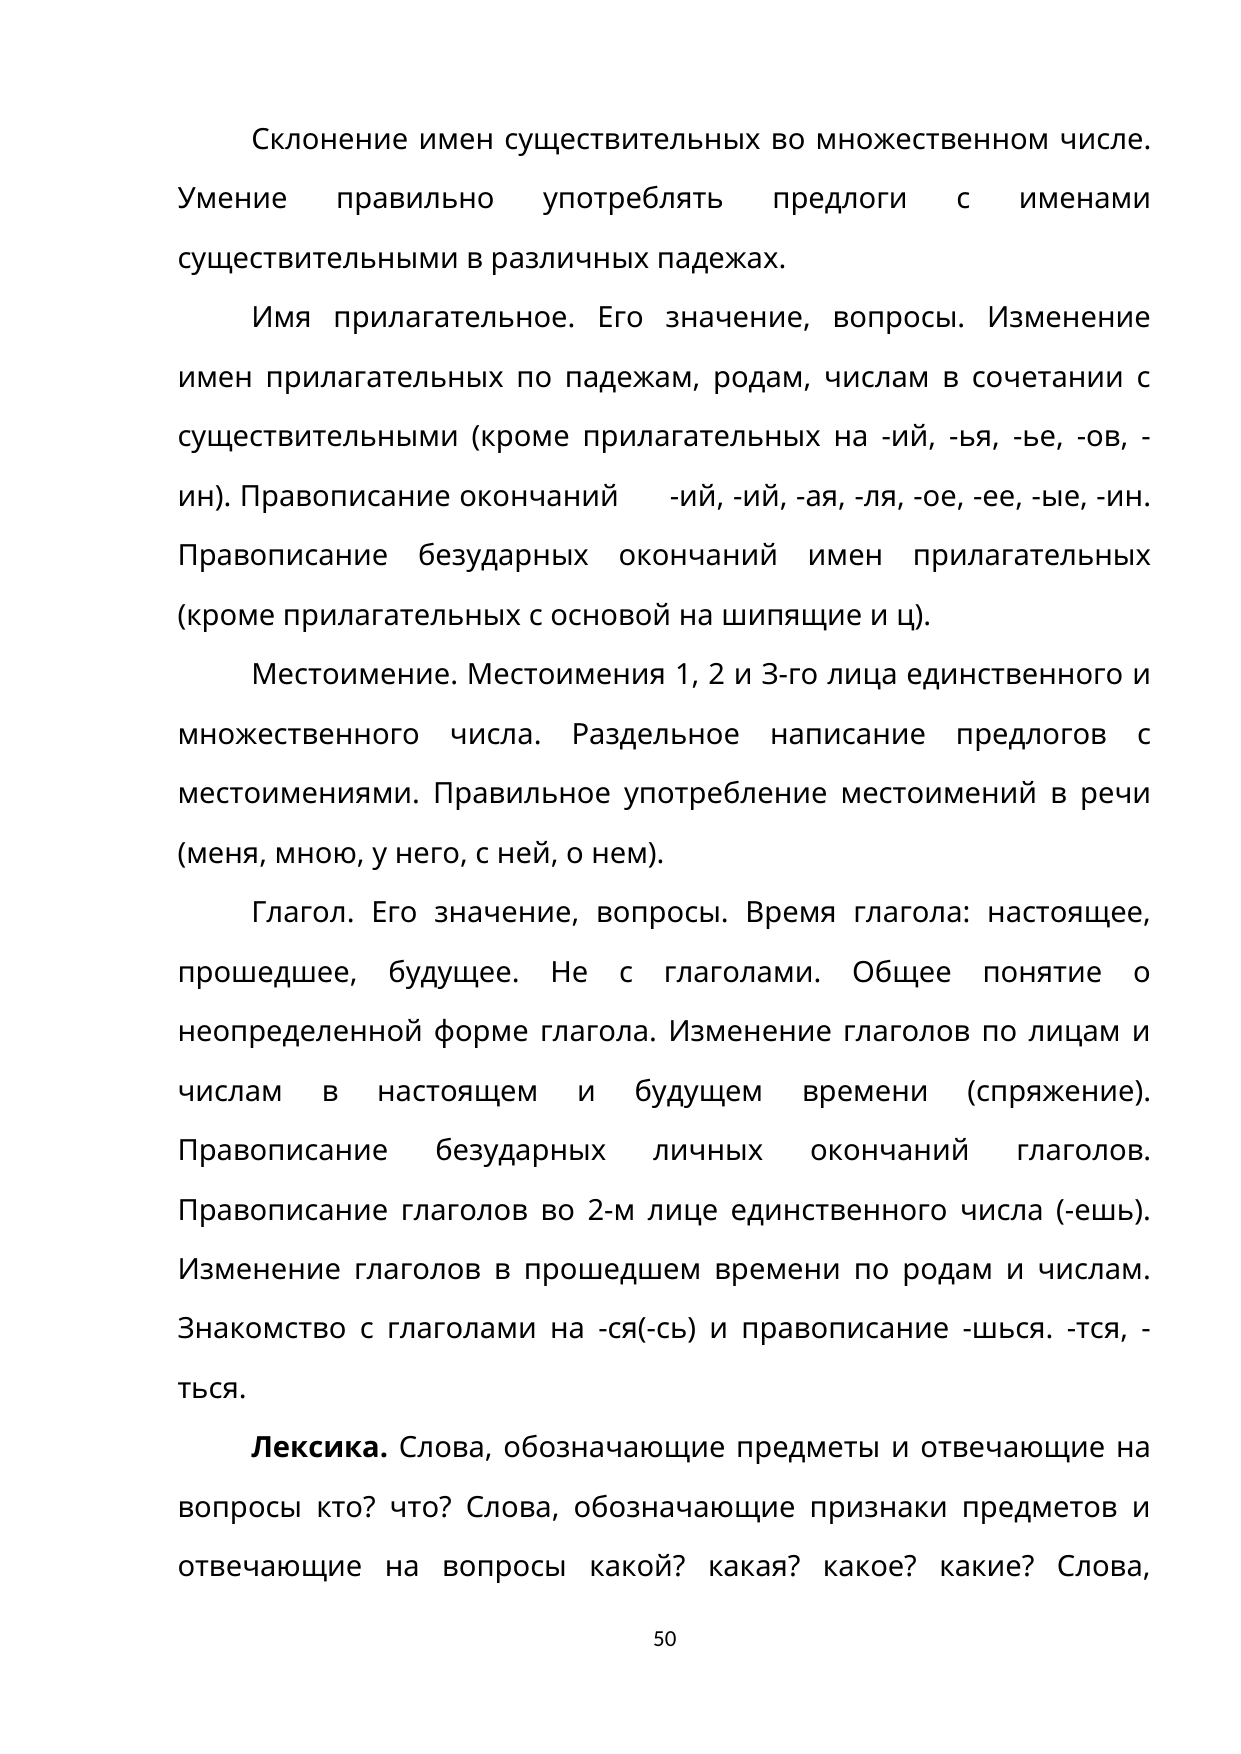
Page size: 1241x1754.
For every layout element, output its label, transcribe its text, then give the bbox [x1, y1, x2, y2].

text Имя прилагательное. Его значение, вопросы. Изменение имен прилагательных по падежам, родам, числам в сочетании с существительными (кроме прилагательных на -ий, -ья, -ье, -ов, -ин). Правописание окончаний -ий, -ий, -ая, -ля, -ое, -ее, -ые, -ин. Правописание безударных окончаний имен прилагательных (кроме прилагательных с основой на шипящие и ц). [177, 297, 1152, 634]
text Местоимение. Местоимения 1, 2 и З-го лица единственного и множественного числа. Раздельное написание предлогов с местоимениями. Правильное употребление местоимений в речи (меня, мною, у него, с ней, о нем). [177, 653, 1152, 872]
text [177, 1427, 1152, 1585]
text Глагол. Его значение, вопросы. Время глагола: настоящее, прошедшее, будущее. Не с глаголами. Общее понятие о неопределенной форме глагола. Изменение глаголов по лицам и числам в настоящем и будущем времени (спряжение). Правописание безударных личных окончаний глаголов. Правописание глаголов во 2-м лице единственного числа (-ешь). Изменение глаголов в прошедшем времени по родам и числам. Знакомство с глаголами на -ся(-сь) и правописание -шься. -тся, -ться. [177, 891, 1152, 1407]
text Склонение имен существительных во множественном числе. Умение правильно употреблять предлоги с именами существительными в различных падежах. [177, 118, 1152, 277]
